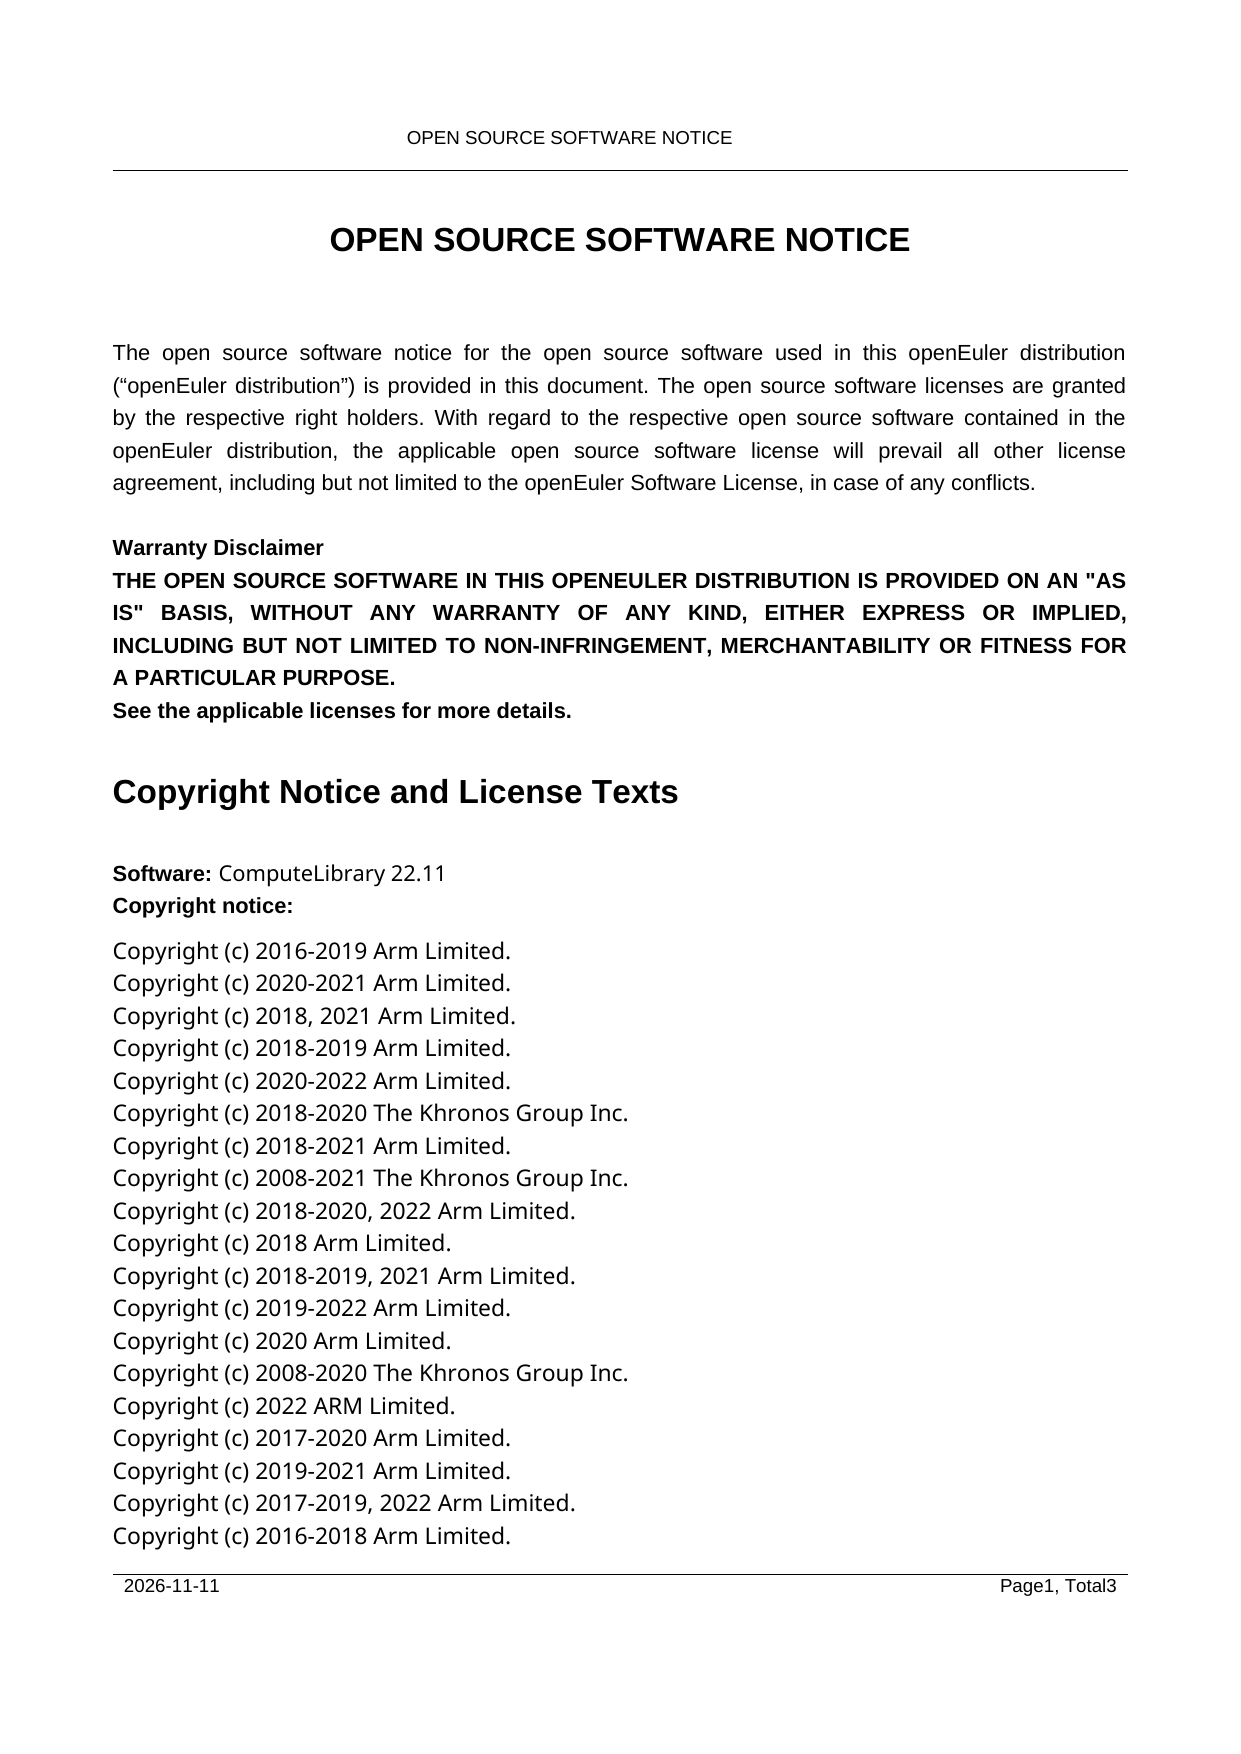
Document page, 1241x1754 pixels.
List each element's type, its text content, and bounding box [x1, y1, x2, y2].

text THE OPEN SOURCE SOFTWARE IN THIS OPENEULER DISTRIBUTION IS PROVIDED ON AN "AS IS" BASIS, WITHOUT ANY WARRANTY OF ANY KIND, EITHER EXPRESS OR IMPLIED, INCLUDING BUT NOT LIMITED TO NON-INFRINGEMENT, MERCHANTABILITY OR FITNESS FOR A PARTICULAR PURPOSE. See the applicable licenses for more details. [112, 564, 1128, 726]
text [112, 934, 1128, 1551]
text The open source software notice for the open source software used in this openEuler distribution (“openEuler distribution”) is provided in this document. The open source software licenses are granted by the respective right holders. With regard to the respective open source software contained in the openEuler distribution, the applicable open source software license will prevail all other license agreement, including but not limited to the openEuler Software License, in case of any conflicts. [112, 336, 1128, 499]
text Copyright notice: [112, 889, 1128, 921]
text Warranty Disclaimer [112, 531, 1128, 564]
text OPEN SOURCE SOFTWARE NOTICE [112, 206, 1128, 271]
text Copyright Notice and License Texts [112, 759, 1128, 824]
title Software: ComputeLibrary 22.11 [112, 856, 1128, 889]
